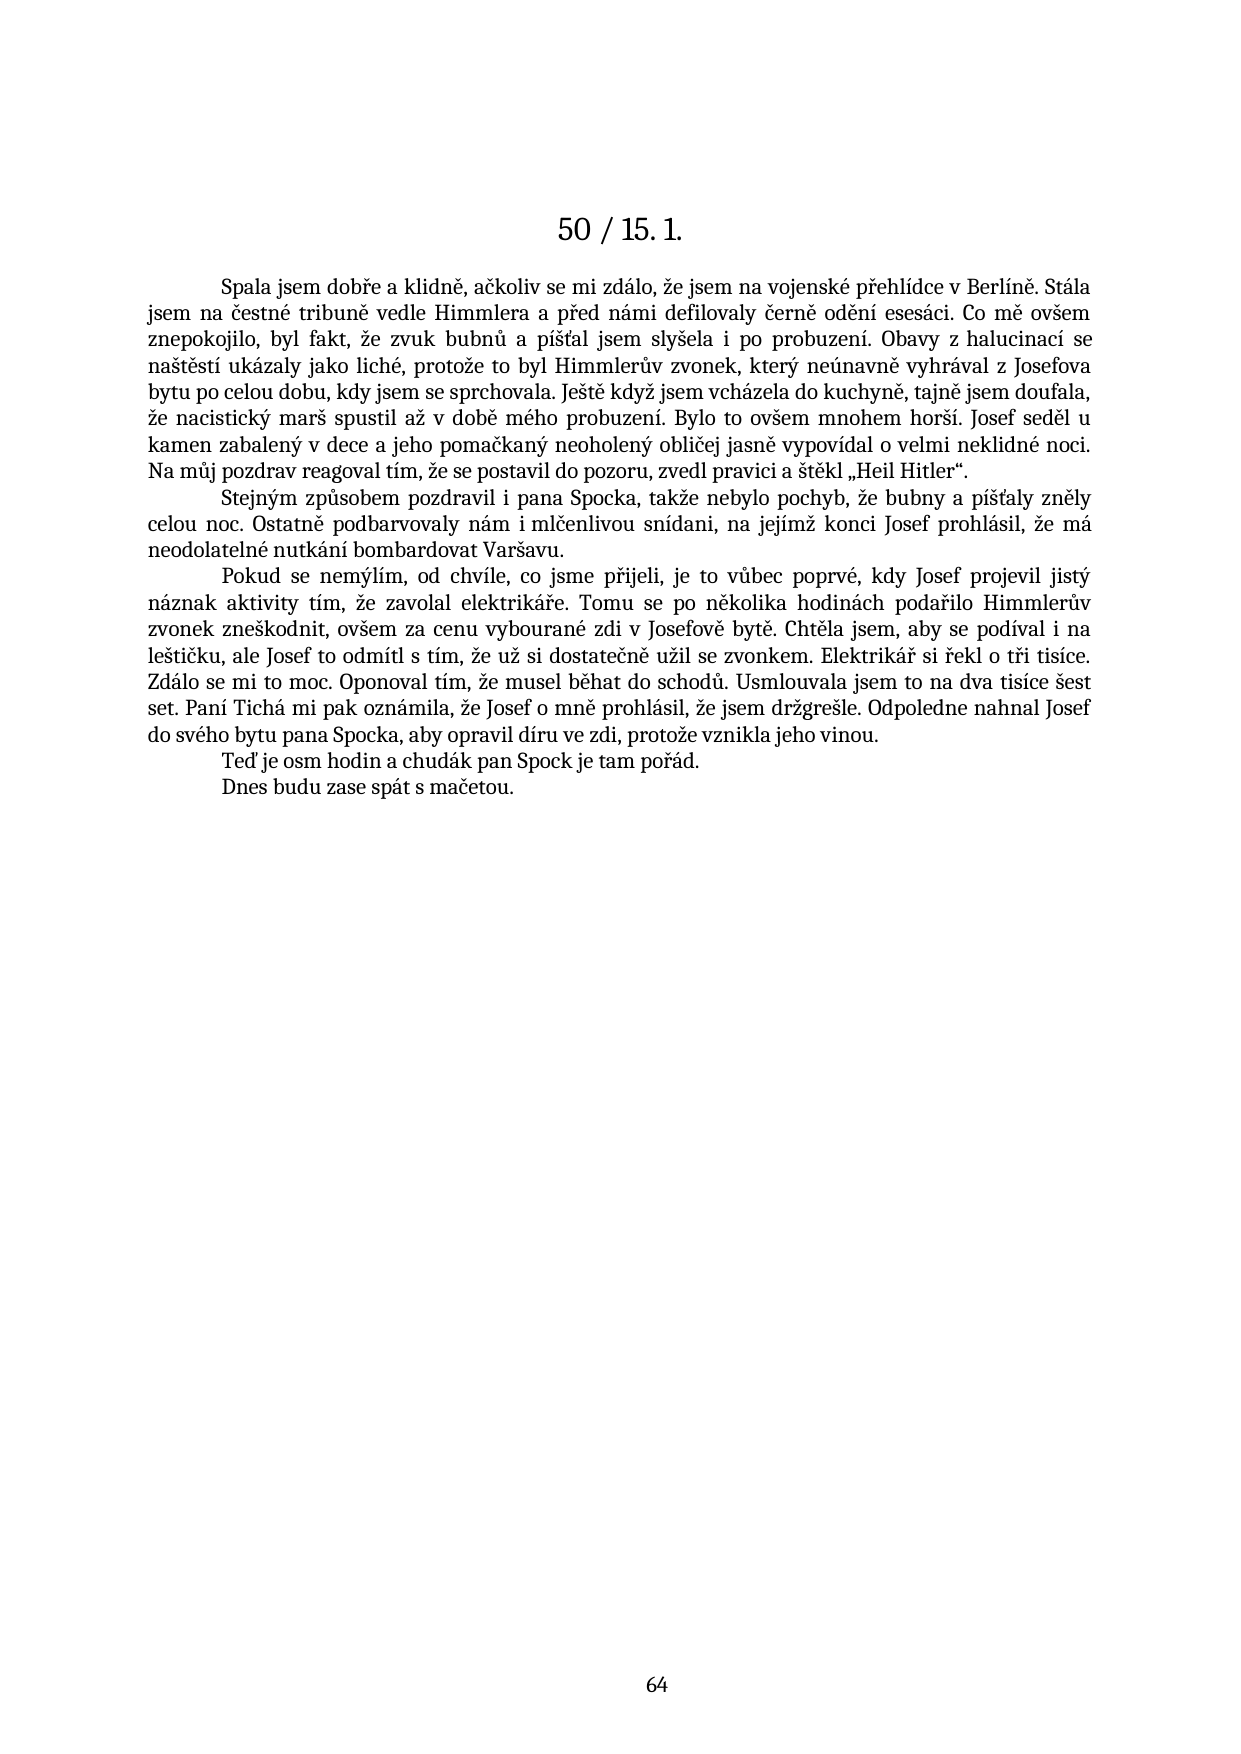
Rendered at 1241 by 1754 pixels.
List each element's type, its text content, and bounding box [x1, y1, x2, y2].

text Dnes budu zase spát s mačetou. [148, 774, 1093, 801]
text Stejným způsobem pozdravil i pana Spocka, takže nebylo pochyb, že bubny a píšťaly zněly celou noc. Ostatně podbarvovaly nám i mlčenlivou snídani, na jejímž konci Josef prohlásil, že má neodolatelné nutkání bombardovat Varšavu. [148, 484, 1093, 563]
text Teď je osm hodin a chudák pan Spock je tam pořád. [148, 748, 1093, 774]
text Pokud se nemýlím, od chvíle, co jsme přijeli, je to vůbec poprvé, kdy Josef projevil jistý náznak aktivity tím, že zavolal elektrikáře. Tomu se po několika hodinách podařilo Himmlerův zvonek zneškodnit, ovšem za cenu vybourané zdi v Josefově bytě. Chtěla jsem, aby se podíval i na leštičku, ale Josef to odmítl s tím, že už si dostatečně užil se zvonkem. Elektrikář si řekl o tři tisíce. Zdálo se mi to moc. Oponoval tím, že musel běhat do schodů. Usmlouvala jsem to na dva tisíce šest set. Paní Tichá mi pak oznámila, že Josef o mně prohlásil, že jsem držgrešle. Odpoledne nahnal Josef do svého bytu pana Spocka, aby opravil díru ve zdi, protože vznikla jeho vinou. [148, 563, 1093, 748]
text Spala jsem dobře a klidně, ačkoliv se mi zdálo, že jsem na vojenské přehlídce v Berlíně. Stála jsem na čestné tribuně vedle Himmlera a před námi defilovaly černě odění esesáci. Co mě ovšem znepokojilo, byl fakt, že zvuk bubnů a píšťal jsem slyšela i po probuzení. Obavy z halucinací se naštěstí ukázaly jako liché, protože to byl Himmlerův zvonek, který neúnavně vyhrával z Josefova bytu po celou dobu, kdy jsem se sprchovala. Ještě když jsem vcházela do kuchyně, tajně jsem doufala, že nacistický marš spustil až v době mého probuzení. Bylo to ovšem mnohem horší. Josef seděl u kamen zabalený v dece a jeho pomačkaný neoholený obličej jasně vypovídal o velmi neklidné noci. Na můj pozdrav reagoval tím, že se postavil do pozoru, zvedl pravici a štěkl „Heil Hitler“. [148, 273, 1093, 484]
subtitle 50 / 15. 1. [148, 210, 1093, 248]
